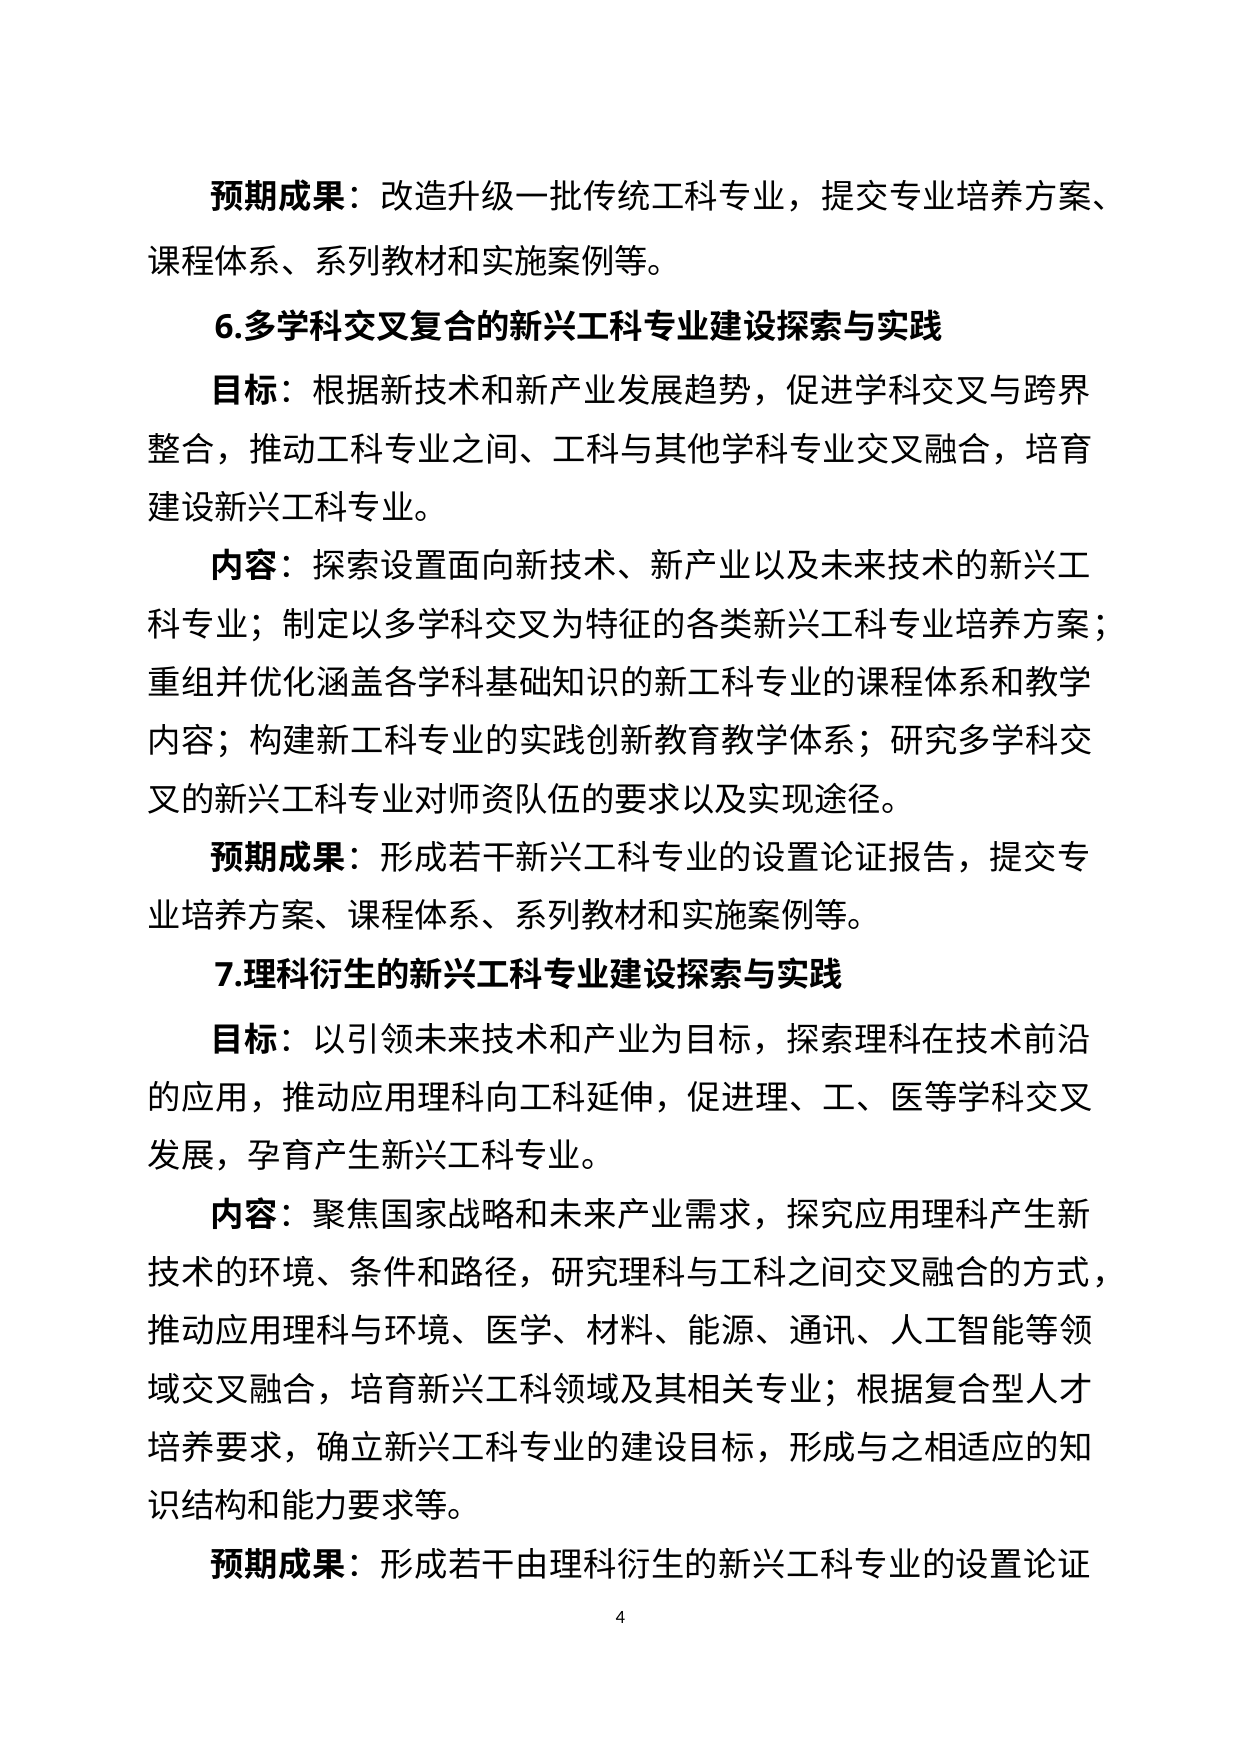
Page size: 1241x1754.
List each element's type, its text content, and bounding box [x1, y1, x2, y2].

text 预期成果：形成若干新兴工科专业的设置论证报告，提交专业培养方案、课程体系、系列教材和实施案例等。 [148, 823, 1092, 939]
text 目标：根据新技术和新产业发展趋势，促进学科交叉与跨界整合，推动工科专业之间、工科与其他学科专业交叉融合，培育建设新兴工科专业。 [148, 356, 1092, 531]
text 内容：聚焦国家战略和未来产业需求，探究应用理科产生新技术的环境、条件和路径，研究理科与工科之间交叉融合的方式，推动应用理科与环境、医学、材料、能源、通讯、人工智能等领域交叉融合，培育新兴工科领域及其相关专业；根据复合型人才培养要求，确立新兴工科专业的建设目标，形成与之相适应的知识结构和能力要求等。 [148, 1179, 1092, 1529]
text 7.理科衍生的新兴工科专业建设探索与实践 [148, 939, 1092, 1004]
text 内容：探索设置面向新技术、新产业以及未来技术的新兴工科专业；制定以多学科交叉为特征的各类新兴工科专业培养方案；重组并优化涵盖各学科基础知识的新工科专业的课程体系和教学内容；构建新工科专业的实践创新教育教学体系；研究多学科交叉的新兴工科专业对师资队伍的要求以及实现途径。 [148, 531, 1092, 823]
text 预期成果：改造升级一批传统工科专业，提交专业培养方案、课程体系、系列教材和实施案例等。 [148, 161, 1092, 291]
text 6.多学科交叉复合的新兴工科专业建设探索与实践 [148, 291, 1092, 356]
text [148, 1529, 1092, 1588]
text 目标：以引领未来技术和产业为目标，探索理科在技术前沿的应用，推动应用理科向工科延伸，促进理、工、医等学科交叉发展，孕育产生新兴工科专业。 [148, 1004, 1092, 1179]
